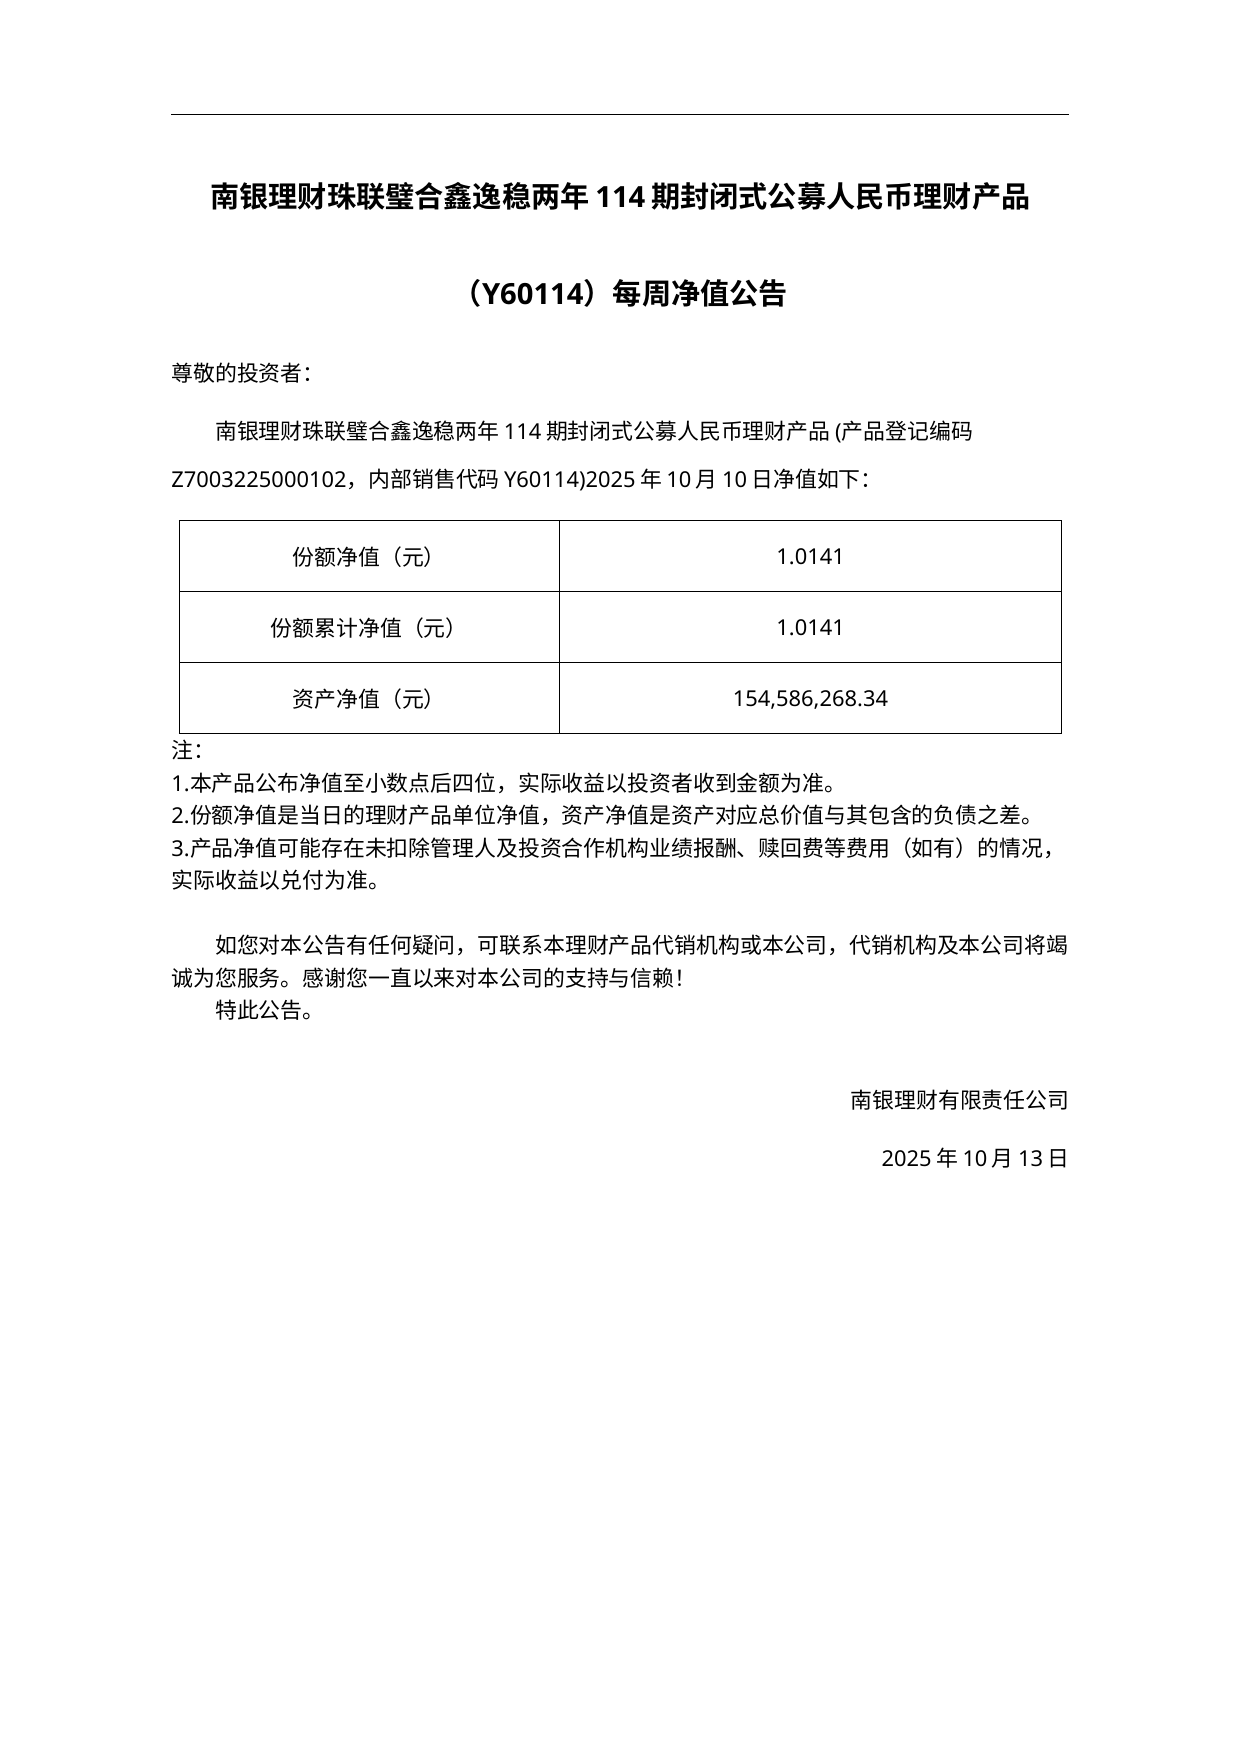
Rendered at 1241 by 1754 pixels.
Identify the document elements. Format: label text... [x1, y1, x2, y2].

text 南银理财有限责任公司 [171, 1082, 1069, 1115]
table_header 份额净值（元） [180, 521, 559, 591]
text 注： [171, 733, 1069, 765]
text 3.产品净值可能存在未扣除管理人及投资合作机构业绩报酬、赎回费等费用（如有）的情况，实际收益以兑付为准。 [171, 830, 1069, 895]
table_cell 1.0141 [560, 592, 1061, 662]
text 2025年10月13日 [171, 1140, 1069, 1173]
table_cell 154,586,268.34 [560, 663, 1061, 733]
text 1.本产品公布净值至小数点后四位，实际收益以投资者收到金额为准。 [171, 765, 1069, 798]
text 尊敬的投资者： [171, 355, 1069, 388]
text 南银理财珠联璧合鑫逸稳两年114期封闭式公募人民币理财产品 (产品登记编码Z7003225000102，内部销售代码Y60114)2025年10月10日净值如下： [171, 413, 1069, 494]
text 南银理财珠联璧合鑫逸稳两年114期封闭式公募人民币理财产品（Y60114）每周净值公告 [171, 162, 1069, 324]
text 特此公告。 [171, 993, 1069, 1025]
table_header 1.0141 [560, 521, 1061, 591]
table_cell 份额累计净值（元） [180, 592, 559, 662]
table_cell 资产净值（元） [180, 663, 559, 733]
text 2.份额净值是当日的理财产品单位净值，资产净值是资产对应总价值与其包含的负债之差。 [171, 798, 1069, 830]
text 如您对本公告有任何疑问，可联系本理财产品代销机构或本公司，代销机构及本公司将竭诚为您服务。感谢您一直以来对本公司的支持与信赖！ [171, 928, 1069, 993]
